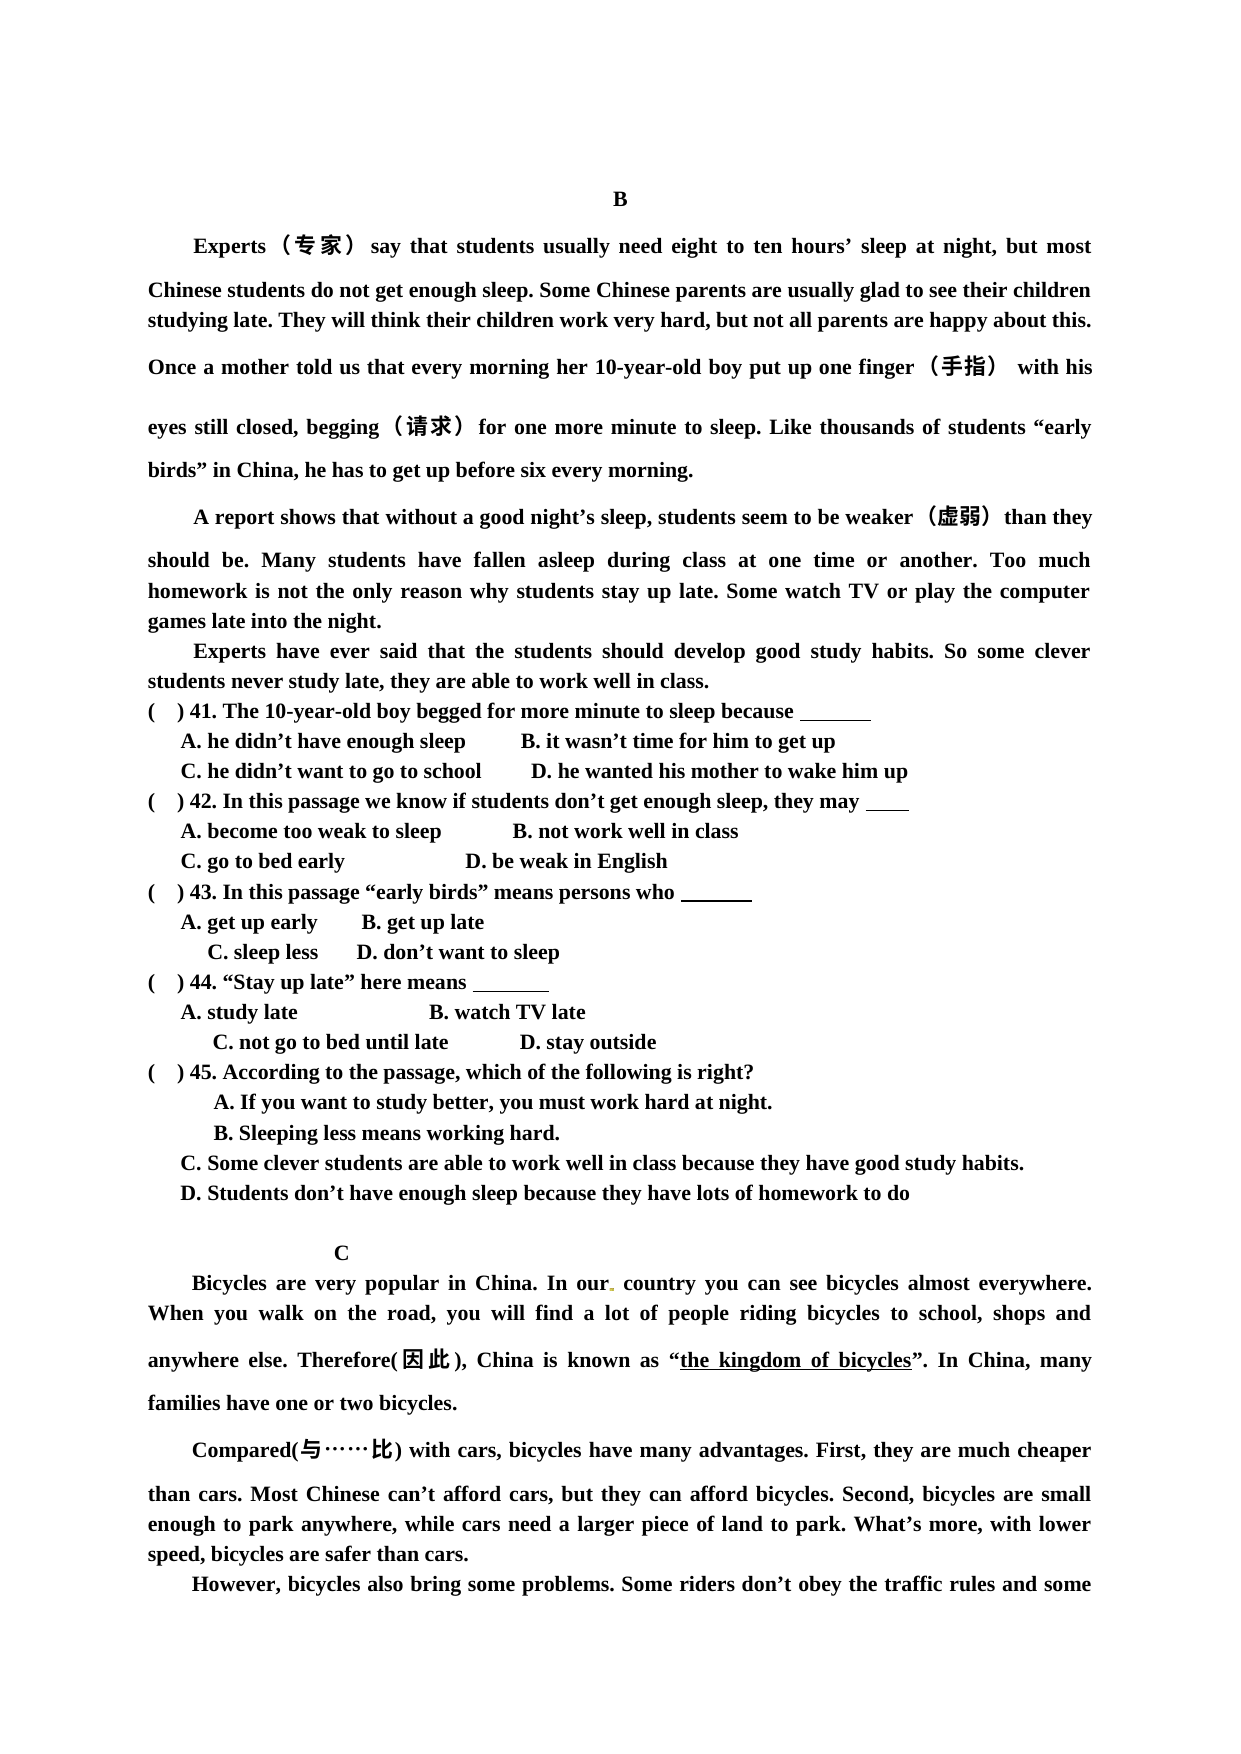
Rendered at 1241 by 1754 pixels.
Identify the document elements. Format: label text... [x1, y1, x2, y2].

text ( ) 42. In this passage we know if students don’t get enough sleep, they may [148, 786, 1092, 816]
text A. study late B. watch TV late [148, 997, 1092, 1027]
text C. sleep less D. don’t want to sleep [148, 936, 1092, 967]
text Compared(与……比) with cars, bicycles have many advantages. First, they are much cheaper than cars. Most Chinese can’t afford cars, but they can afford bicycles. Second, bicycles are small enough to park anywhere, while cars need a larger piece of land to park. What’s more, with lower speed, bicycles are safer than cars. [148, 1418, 1092, 1569]
text A. he didn’t have enough sleep B. it wasn’t time for him to get up [148, 726, 1092, 756]
text B [148, 184, 1092, 214]
text C. go to bed early D. be weak in English [148, 846, 1092, 876]
text C. Some clever students are able to work well in class because they have good study habits. [147, 1147, 1092, 1177]
text C. he didn’t want to go to school D. he wanted his mother to wake him up [148, 756, 1092, 786]
text ( ) 41. The 10-year-old boy begged for more minute to sleep because [148, 696, 1092, 726]
text B. Sleeping less means working hard. [213, 1117, 1092, 1147]
text D. Students don’t have enough sleep because they have lots of homework to do [147, 1177, 1092, 1207]
text Experts have ever said that the students should develop good study habits. So some clever students never study late, they are able to work well in class. [148, 635, 1092, 696]
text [148, 1569, 1092, 1599]
text C [148, 1237, 1092, 1268]
text ( ) 44. “Stay up late” here means [148, 967, 1092, 997]
text C. not go to bed until late D. stay outside [148, 1027, 1092, 1057]
text A. get up early B. get up late [148, 906, 1092, 936]
text A report shows that without a good night’s sleep, students seem to be weaker（虚弱）than they should be. Many students have fallen asleep during class at one time or another. Too much homework is not the only reason why students stay up late. Some watch TV or play the computer games late into the night. [148, 485, 1092, 635]
text ( ) 45. According to the passage, which of the following is right? [148, 1057, 1092, 1087]
text A. If you want to study better, you must work hard at night. [213, 1087, 1092, 1117]
text Bicycles are very popular in China. In our country you can see bicycles almost everywhere. When you walk on the road, you will find a lot of people riding bicycles to school, shops and anywhere else. Therefore(因此), China is known as “the kingdom of bicycles”. In China, many families have one or two bicycles. [148, 1268, 1092, 1418]
text ( ) 43. In this passage “early birds” means persons who [148, 876, 1092, 906]
text A. become too weak to sleep B. not work well in class [148, 816, 1092, 846]
text Experts（专家）say that students usually need eight to ten hours’ sleep at night, but most Chinese students do not get enough sleep. Some Chinese parents are usually glad to see their children studying late. They will think their children work very hard, but not all parents are happy about this. Once a mother told us that every morning her 10-year-old boy put up one finger（手指） with his eyes still closed, begging（请求）for one more minute to sleep. Like thousands of students “early birds” in China, he has to get up before six every morning. [148, 214, 1092, 485]
